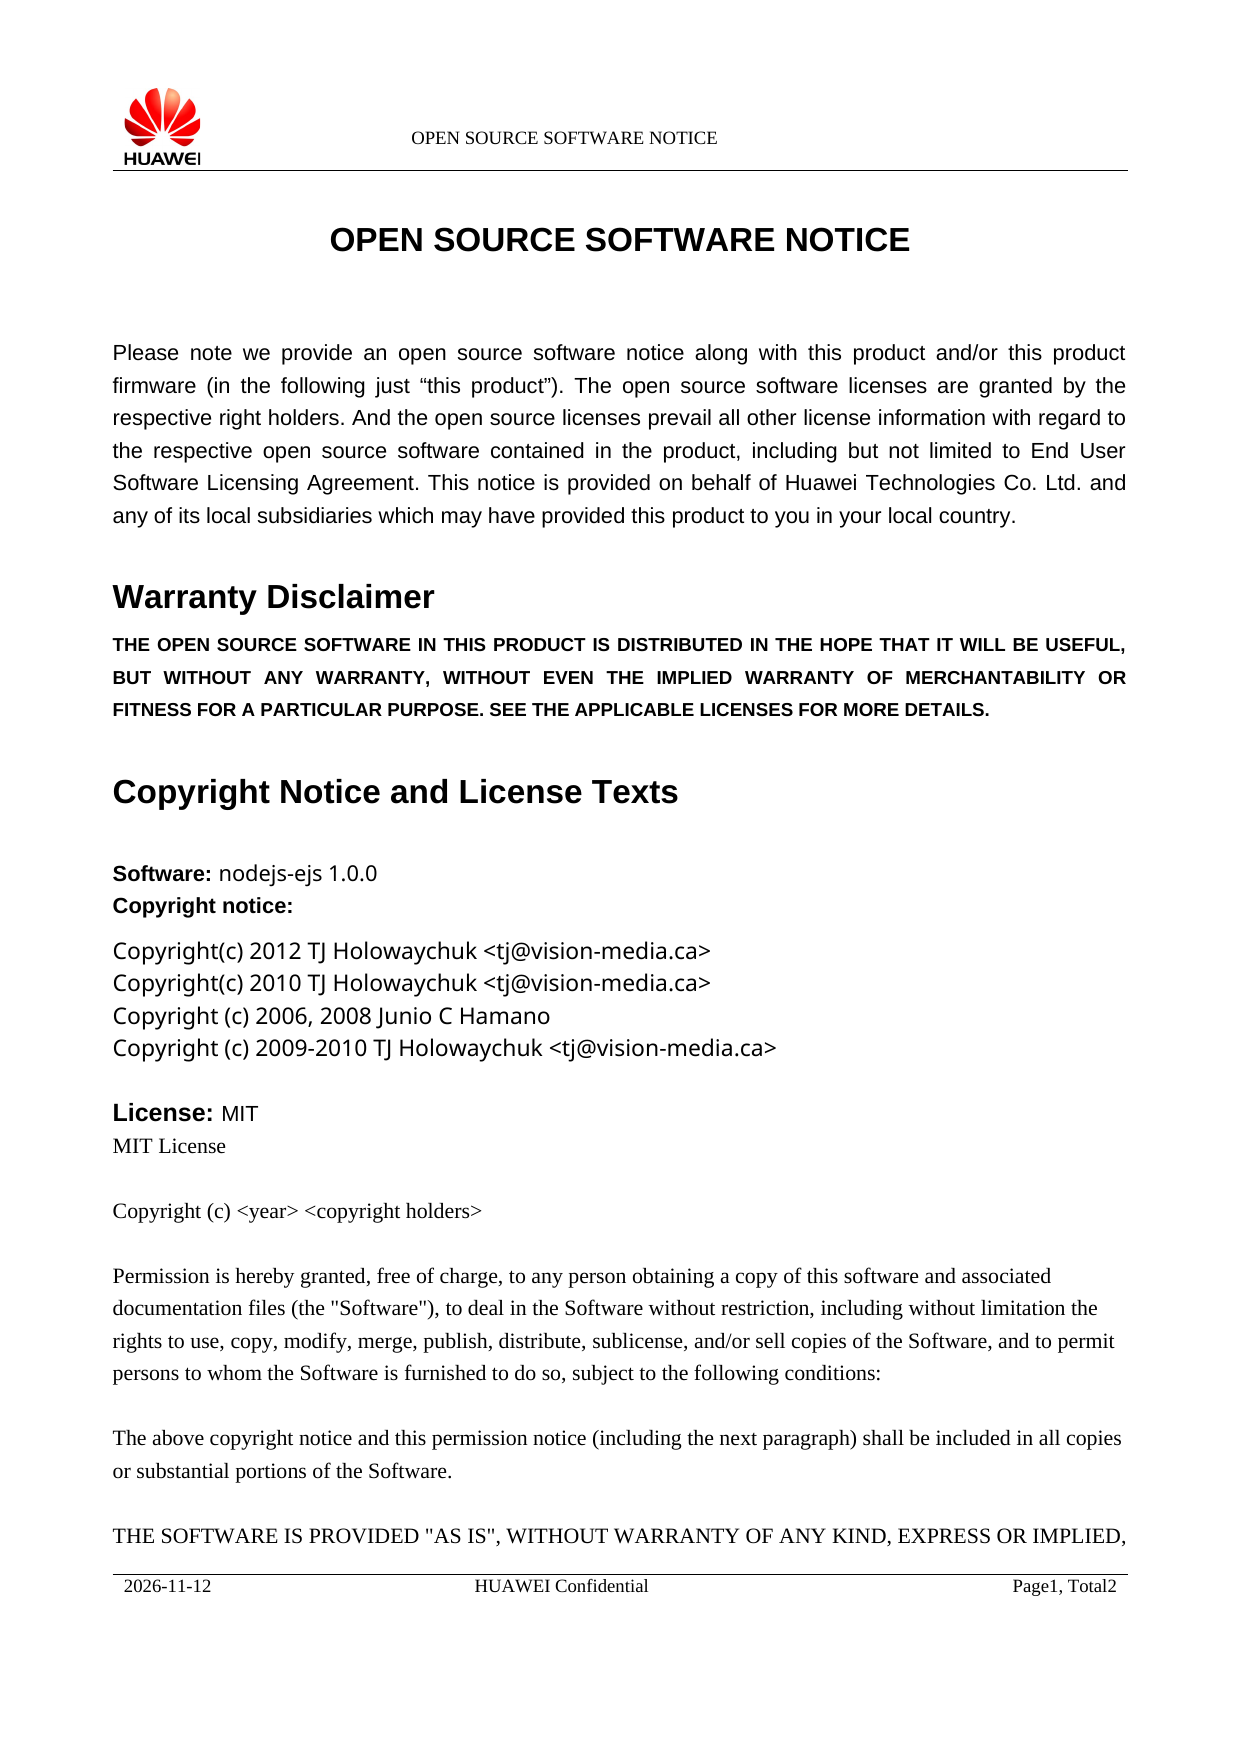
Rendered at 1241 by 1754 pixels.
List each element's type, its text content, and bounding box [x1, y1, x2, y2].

text Copyright(c) 2012 TJ Holowaychuk <tj@vision-media.ca> Copyright(c) 2010 TJ Holowaychuk <tj@vision-media.ca> Copyright (c) 2006, 2008 Junio C Hamano Copyright (c) 2009-2010 TJ Holowaychuk <tj@vision-media.ca> [112, 934, 1128, 1096]
text Please note we provide an open source software notice along with this product and/or this product firmware (in the following just “this product”). The open source software licenses are granted by the respective right holders. And the open source licenses prevail all other license information with regard to the respective open source software contained in the product, including but not limited to End User Software Licensing Agreement. This notice is provided on behalf of Huawei Technologies Co. Ltd. and any of its local subsidiaries which may have provided this product to you in your local country. [112, 336, 1128, 531]
text Copyright Notice and License Texts [112, 759, 1128, 824]
text The open source software in this product is distributed in the hope that it will be useful, but WITHOUT ANY WARRANTY, without even the implied warranty of MERCHANTABILITY or FITNESS FOR A PARTICULAR PURPOSE. See the applicable licenses for more details. [112, 629, 1128, 726]
text OPEN SOURCE SOFTWARE NOTICE [112, 206, 1128, 271]
text License: MIT [112, 1096, 1128, 1129]
picture [124, 88, 201, 165]
text Copyright notice: [112, 889, 1128, 921]
text Warranty Disclaimer [112, 564, 1128, 629]
title Software: nodejs-ejs 1.0.0 [112, 856, 1128, 889]
